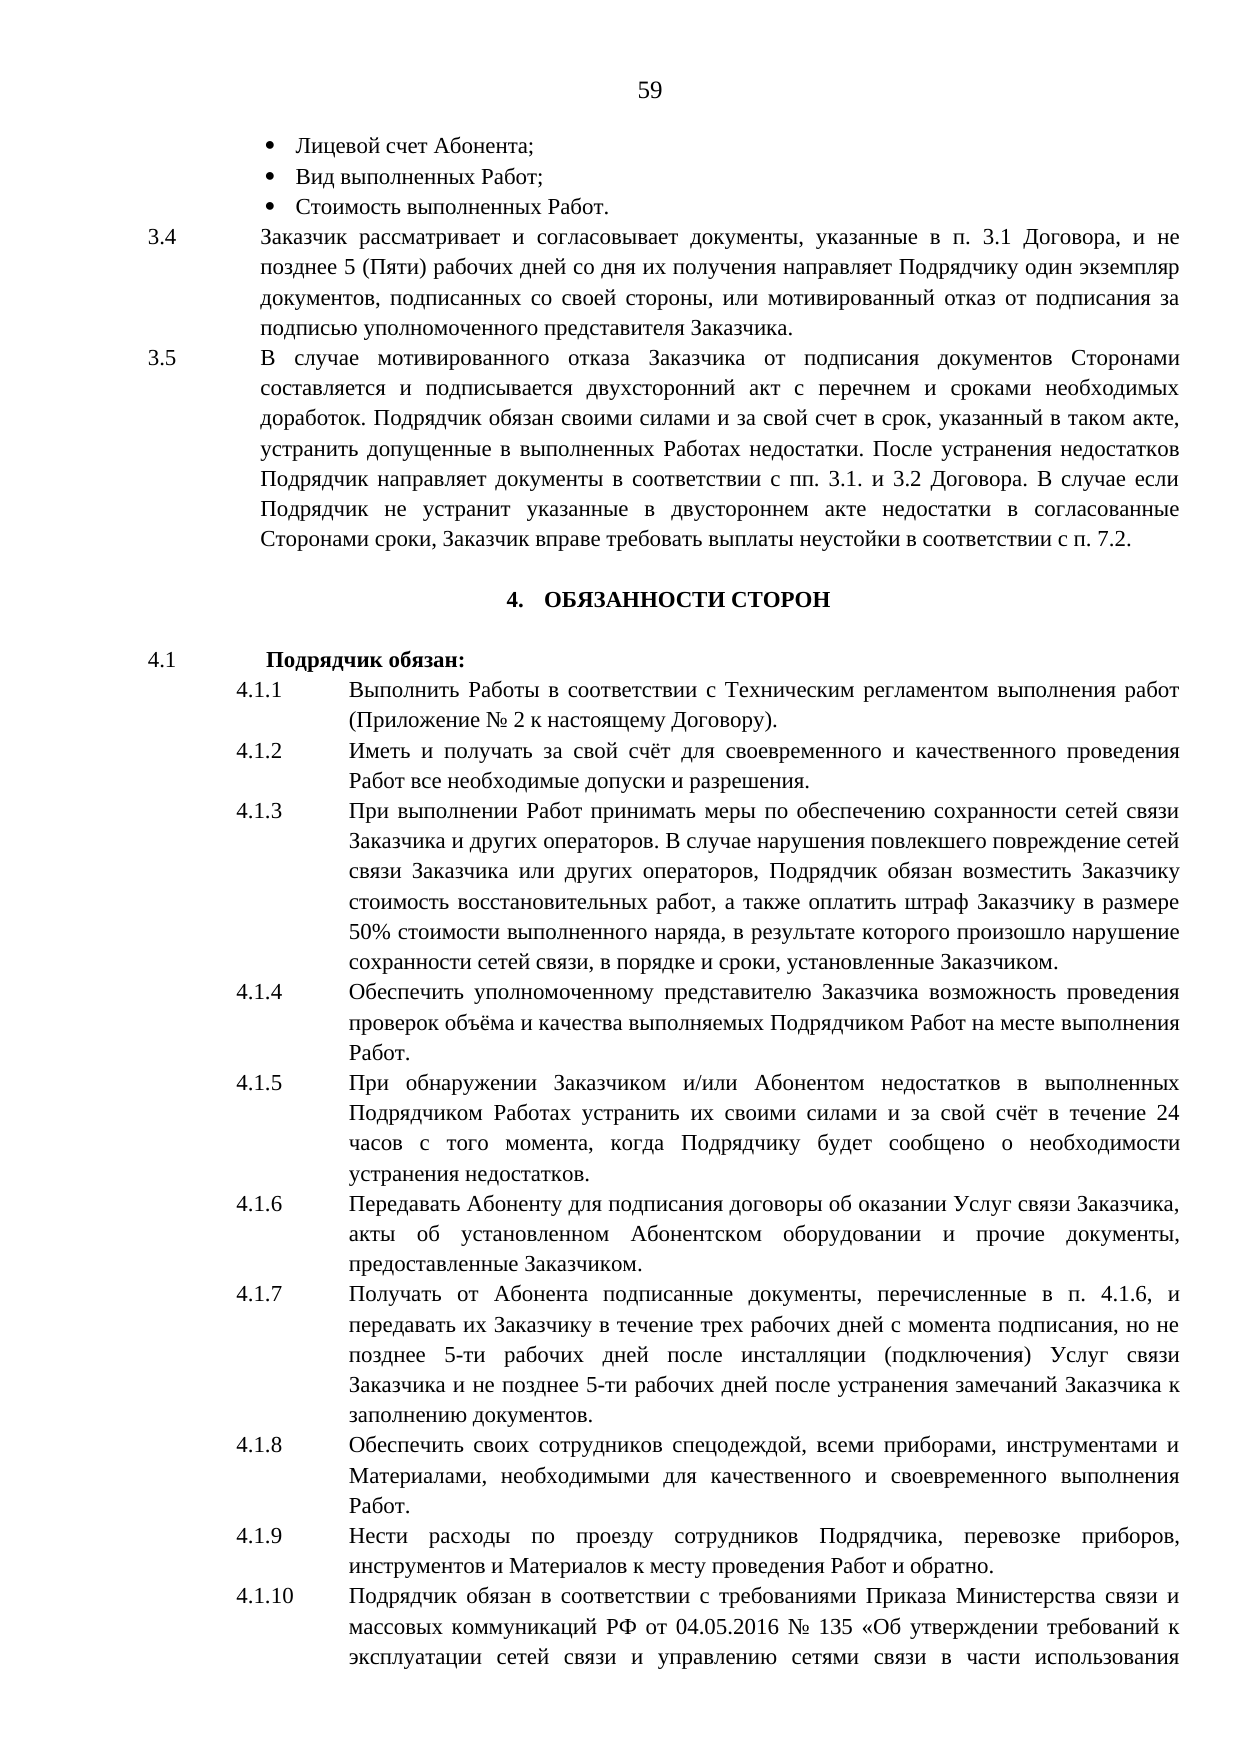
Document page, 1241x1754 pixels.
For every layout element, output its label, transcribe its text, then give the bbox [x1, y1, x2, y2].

list Иметь и получать за свой счёт для своевременного и качественного проведения Работ все необходимые допуски и разрешения. [236, 737, 1181, 793]
list Получать от Абонента подписанные документы, перечисленные в п. 4.1.6, и передавать их Заказчику в течение трех рабочих дней с момента подписания, но не позднее 5-ти рабочих дней после инсталляции (подключения) Услуг связи Заказчика и не позднее 5-ти рабочих дней после устранения замечаний Заказчика к заполнению документов. [236, 1280, 1181, 1428]
list В случае мотивированного отказа Заказчика от подписания документов Сторонами составляется и подписывается двухсторонний акт с перечнем и сроками необходимых доработок. Подрядчик обязан своими силами и за свой счет в срок, указанный в таком акте, устранить допущенные в выполненных Работах недостатки. После устранения недостатков Подрядчик направляет документы в соответствии с пп. 3.1. и 3.2 Договора. В случае если Подрядчик не устранит указанные в двустороннем акте недостатки в согласованные Сторонами сроки, Заказчик вправе требовать выплаты неустойки в соответствии с п. 7.2. [148, 344, 1181, 552]
list Лицевой счет Абонента; [266, 132, 1181, 159]
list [236, 1582, 1181, 1669]
list ОБЯЗАННОСТИ СТОРОН [156, 586, 1181, 612]
list При выполнении Работ принимать меры по обеспечению сохранности сетей связи Заказчика и других операторов. В случае нарушения повлекшего повреждение сетей связи Заказчика или других операторов, Подрядчик обязан возместить Заказчику стоимость восстановительных работ, а также оплатить штраф Заказчику в размере 50% стоимости выполненного наряда, в результате которого произошло нарушение сохранности сетей связи, в порядке и сроки, установленные Заказчиком. [236, 797, 1181, 974]
list Вид выполненных Работ; [266, 163, 1181, 189]
list При обнаружении Заказчиком и/или Абонентом недостатков в выполненных Подрядчиком Работах устранить их своими силами и за свой счёт в течение 24 часов с того момента, когда Подрядчику будет сообщено о необходимости устранения недостатков. [236, 1069, 1181, 1186]
list Стоимость выполненных Работ. [266, 193, 1181, 219]
list Заказчик рассматривает и согласовывает документы, указанные в п. 3.1 Договора, и не позднее 5 (Пяти) рабочих дней со дня их получения направляет Подрядчику один экземпляр документов, подписанных со своей стороны, или мотивированный отказ от подписания за подписью уполномоченного представителя Заказчика. [148, 223, 1181, 340]
list Обеспечить своих сотрудников спецодеждой, всеми приборами, инструментами и Материалами, необходимыми для качественного и своевременного выполнения Работ. [236, 1431, 1181, 1518]
list Подрядчик обязан: [148, 646, 1181, 672]
list Обеспечить уполномоченному представителю Заказчика возможность проведения проверок объёма и качества выполняемых Подрядчиком Работ на месте выполнения Работ. [236, 978, 1181, 1065]
list Выполнить Работы в соответствии с Техническим регламентом выполнения работ (Приложение № 2 к настоящему Договору). [236, 676, 1181, 733]
list Нести расходы по проезду сотрудников Подрядчика, перевозке приборов, инструментов и Материалов к месту проведения Работ и обратно. [236, 1522, 1181, 1579]
list Передавать Абоненту для подписания договоры об оказании Услуг связи Заказчика, акты об установленном Абонентском оборудовании и прочие документы, предоставленные Заказчиком. [236, 1190, 1181, 1277]
